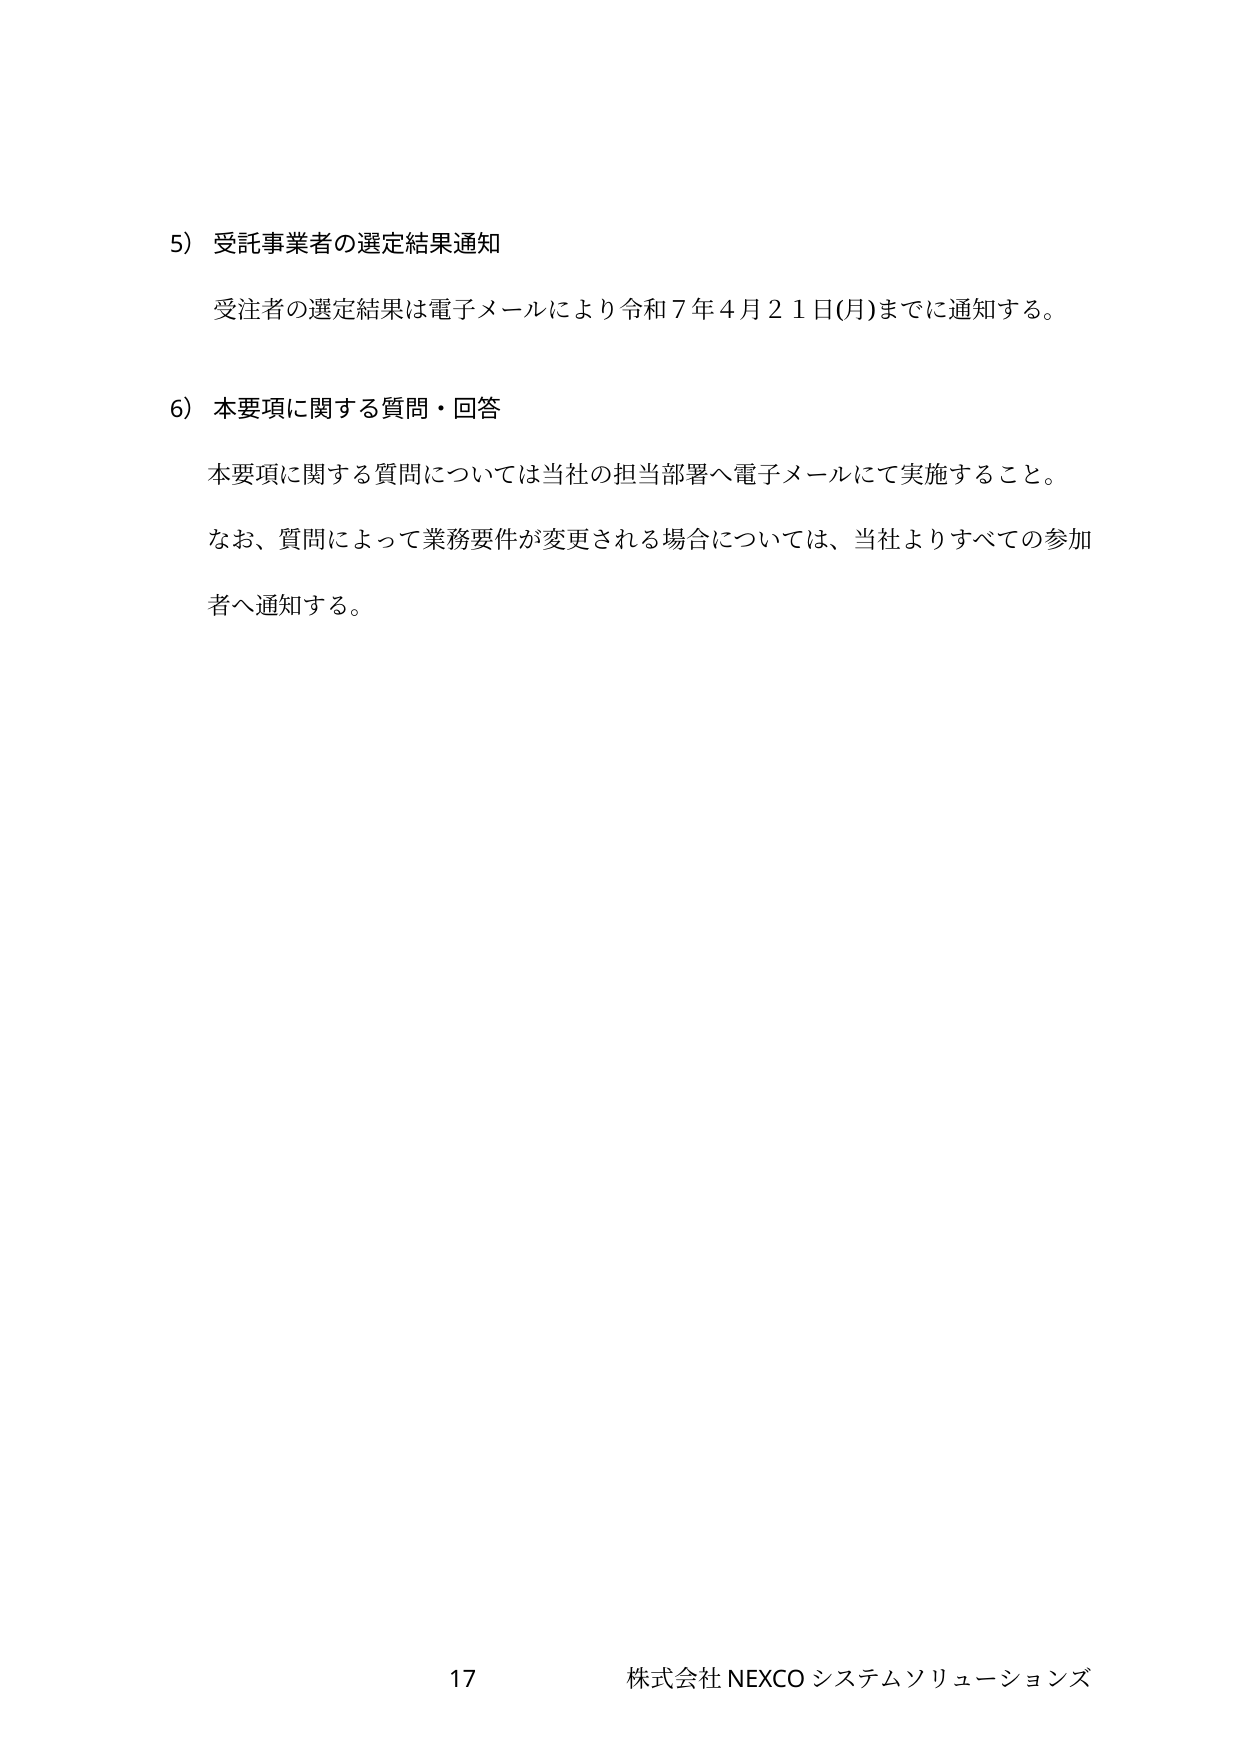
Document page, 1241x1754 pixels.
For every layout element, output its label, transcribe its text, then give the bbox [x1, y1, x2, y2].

text 受注者の選定結果は電子メールにより令和７年４月２１日(月)までに通知する。 [212, 275, 1092, 341]
text なお、質問によって業務要件が変更される場合については、当社よりすべての参加者へ通知する。 [207, 506, 1092, 637]
subtitle 受託事業者の選定結果通知 [169, 209, 1092, 275]
subtitle 本要項に関する質問・回答 [169, 374, 1092, 440]
text 本要項に関する質問については当社の担当部署へ電子メールにて実施すること。 [207, 440, 1092, 506]
